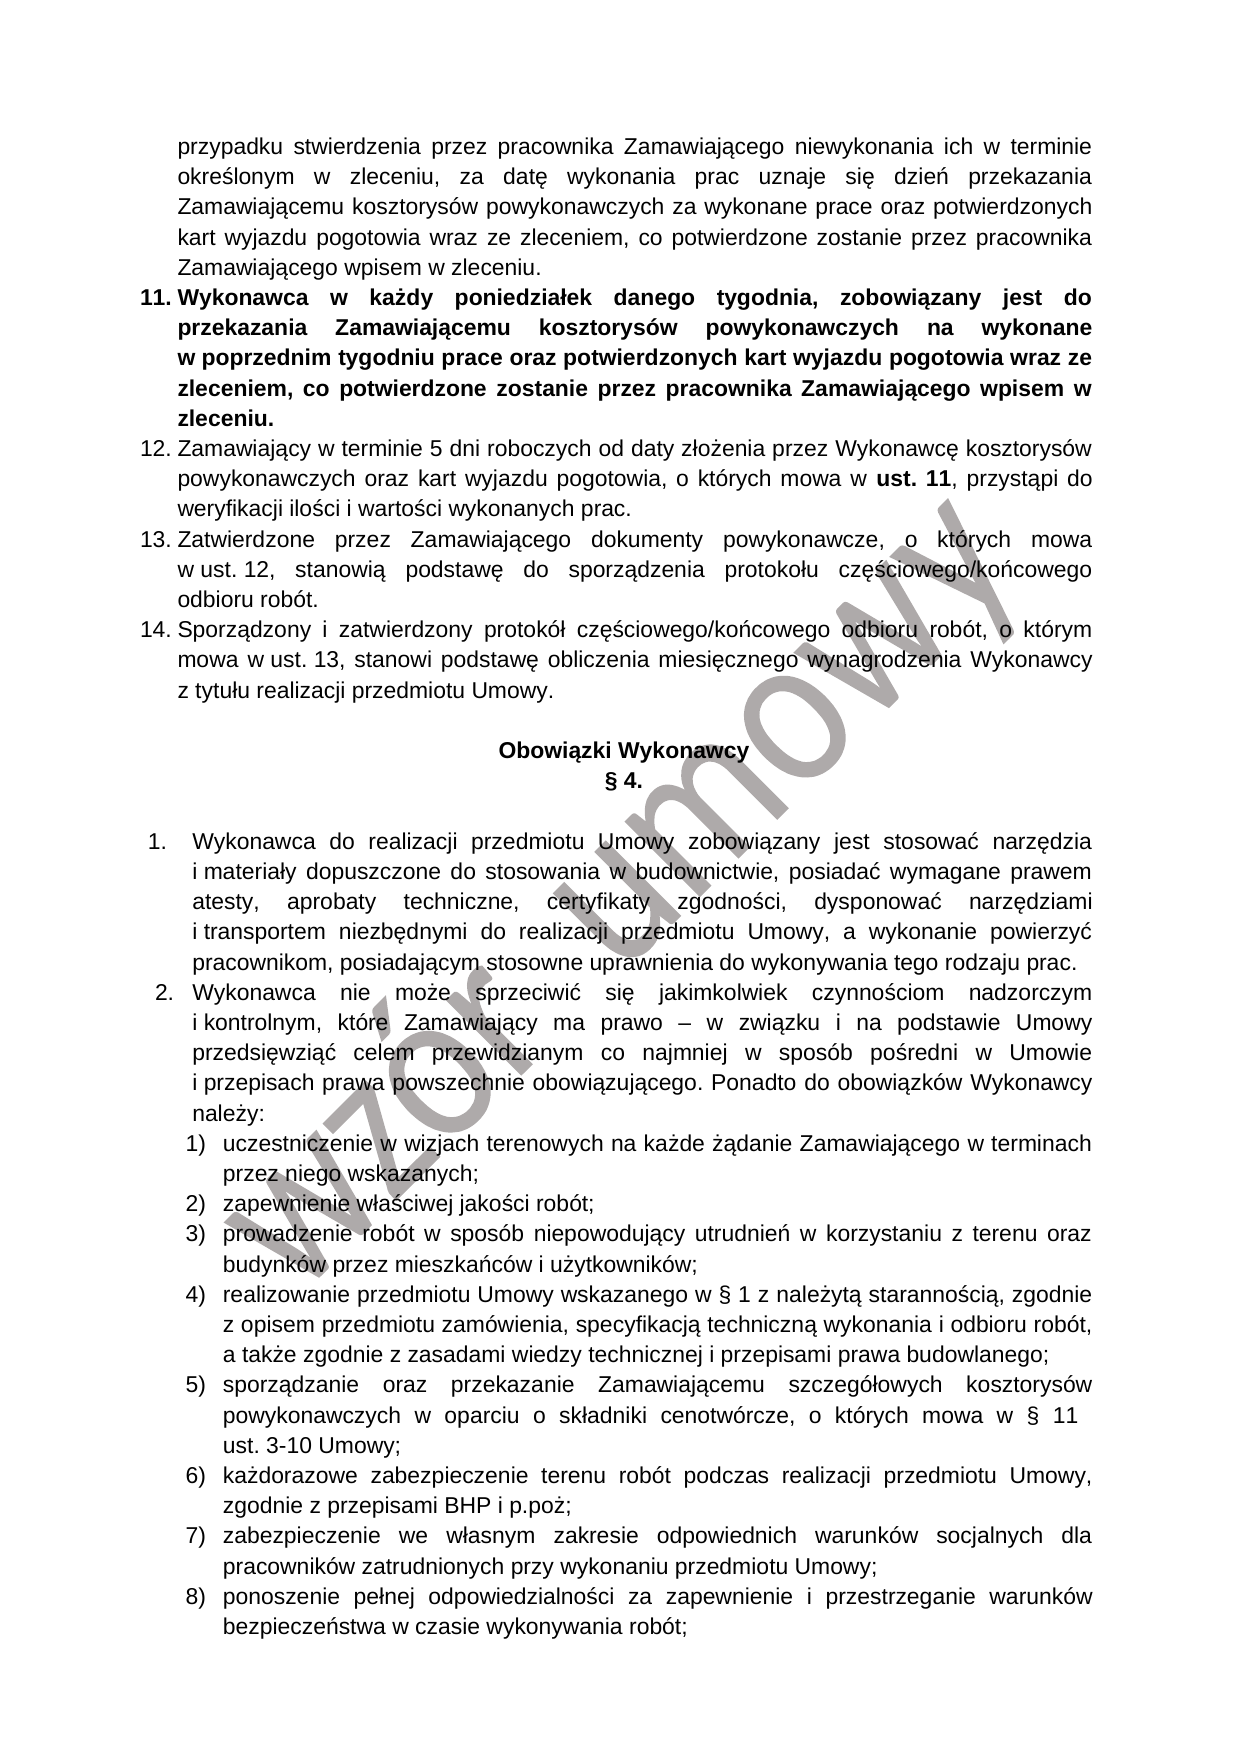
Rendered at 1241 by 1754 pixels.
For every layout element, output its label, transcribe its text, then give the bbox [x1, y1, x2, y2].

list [140, 133, 1093, 280]
list Wykonawca do realizacji przedmiotu Umowy zobowiązany jest stosować narzędzia i materiały dopuszczone do stosowania w budownictwie, posiadać wymagane prawem atesty, aprobaty techniczne, certyfikaty zgodności, dysponować narzędziami i transportem niezbędnymi do realizacji przedmiotu Umowy, a wykonanie powierzyć pracownikom, posiadającym stosowne uprawnienia do wykonywania tego rodzaju prac. [148, 828, 1093, 975]
list realizowanie przedmiotu Umowy wskazanego w § 1 z należytą starannością, zgodnie z opisem przedmiotu zamówienia, specyfikacją techniczną wykonania i odbioru robót, a także zgodnie z zasadami wiedzy technicznej i przepisami prawa budowlanego; [185, 1281, 1093, 1368]
list zabezpieczenie we własnym zakresie odpowiednich warunków socjalnych dla pracowników zatrudnionych przy wykonaniu przedmiotu Umowy; [185, 1522, 1093, 1579]
list Wykonawca nie może sprzeciwić się jakimkolwiek czynnościom nadzorczym i kontrolnym, które Zamawiający ma prawo – w związku i na podstawie Umowy przedsięwziąć celem przewidzianym co najmniej w sposób pośredni w Umowie i przepisach prawa powszechnie obowiązującego. Ponadto do obowiązków Wykonawcy należy: [155, 979, 1093, 1126]
list Zamawiający w terminie 5 dni roboczych od daty złożenia przez Wykonawcę kosztorysów powykonawczych oraz kart wyjazdu pogotowia, o których mowa w ust. 11, przystąpi do weryfikacji ilości i wartości wykonanych prac. [140, 435, 1093, 522]
text § 4. [155, 767, 1093, 794]
list Sporządzony i zatwierdzony protokół częściowego/końcowego odbioru robót, o którym mowa w ust. 13, stanowi podstawę obliczenia miesięcznego wynagrodzenia Wykonawcy z tytułu realizacji przedmiotu Umowy. [140, 616, 1093, 703]
list sporządzanie oraz przekazanie Zamawiającemu szczegółowych kosztorysów powykonawczych w oparciu o składniki cenotwórcze, o których mowa w § 11 ust. 3-10 Umowy; [185, 1371, 1093, 1458]
list Wykonawca w każdy poniedziałek danego tygodnia, zobowiązany jest do przekazania Zamawiającemu kosztorysów powykonawczych na wykonane w poprzednim tygodniu prace oraz potwierdzonych kart wyjazdu pogotowia wraz ze zleceniem, co potwierdzone zostanie przez pracownika Zamawiającego wpisem w zleceniu. [140, 284, 1093, 431]
list uczestniczenie w wizjach terenowych na każde żądanie Zamawiającego w terminach przez niego wskazanych; [185, 1130, 1093, 1186]
list zapewnienie właściwej jakości robót; [185, 1190, 1093, 1217]
list Zatwierdzone przez Zamawiającego dokumenty powykonawcze, o których mowa w ust. 12, stanowią podstawę do sporządzenia protokołu częściowego/końcowego odbioru robót. [140, 526, 1093, 612]
list prowadzenie robót w sposób niepowodujący utrudnień w korzystaniu z terenu oraz budynków przez mieszkańców i użytkowników; [185, 1220, 1093, 1277]
list każdorazowe zabezpieczenie terenu robót podczas realizacji przedmiotu Umowy, zgodnie z przepisami BHP i p.poż; [185, 1462, 1093, 1519]
text Obowiązki Wykonawcy [155, 737, 1093, 763]
list ponoszenie pełnej odpowiedzialności za zapewnienie i przestrzeganie warunków bezpieczeństwa w czasie wykonywania robót; [185, 1583, 1093, 1639]
